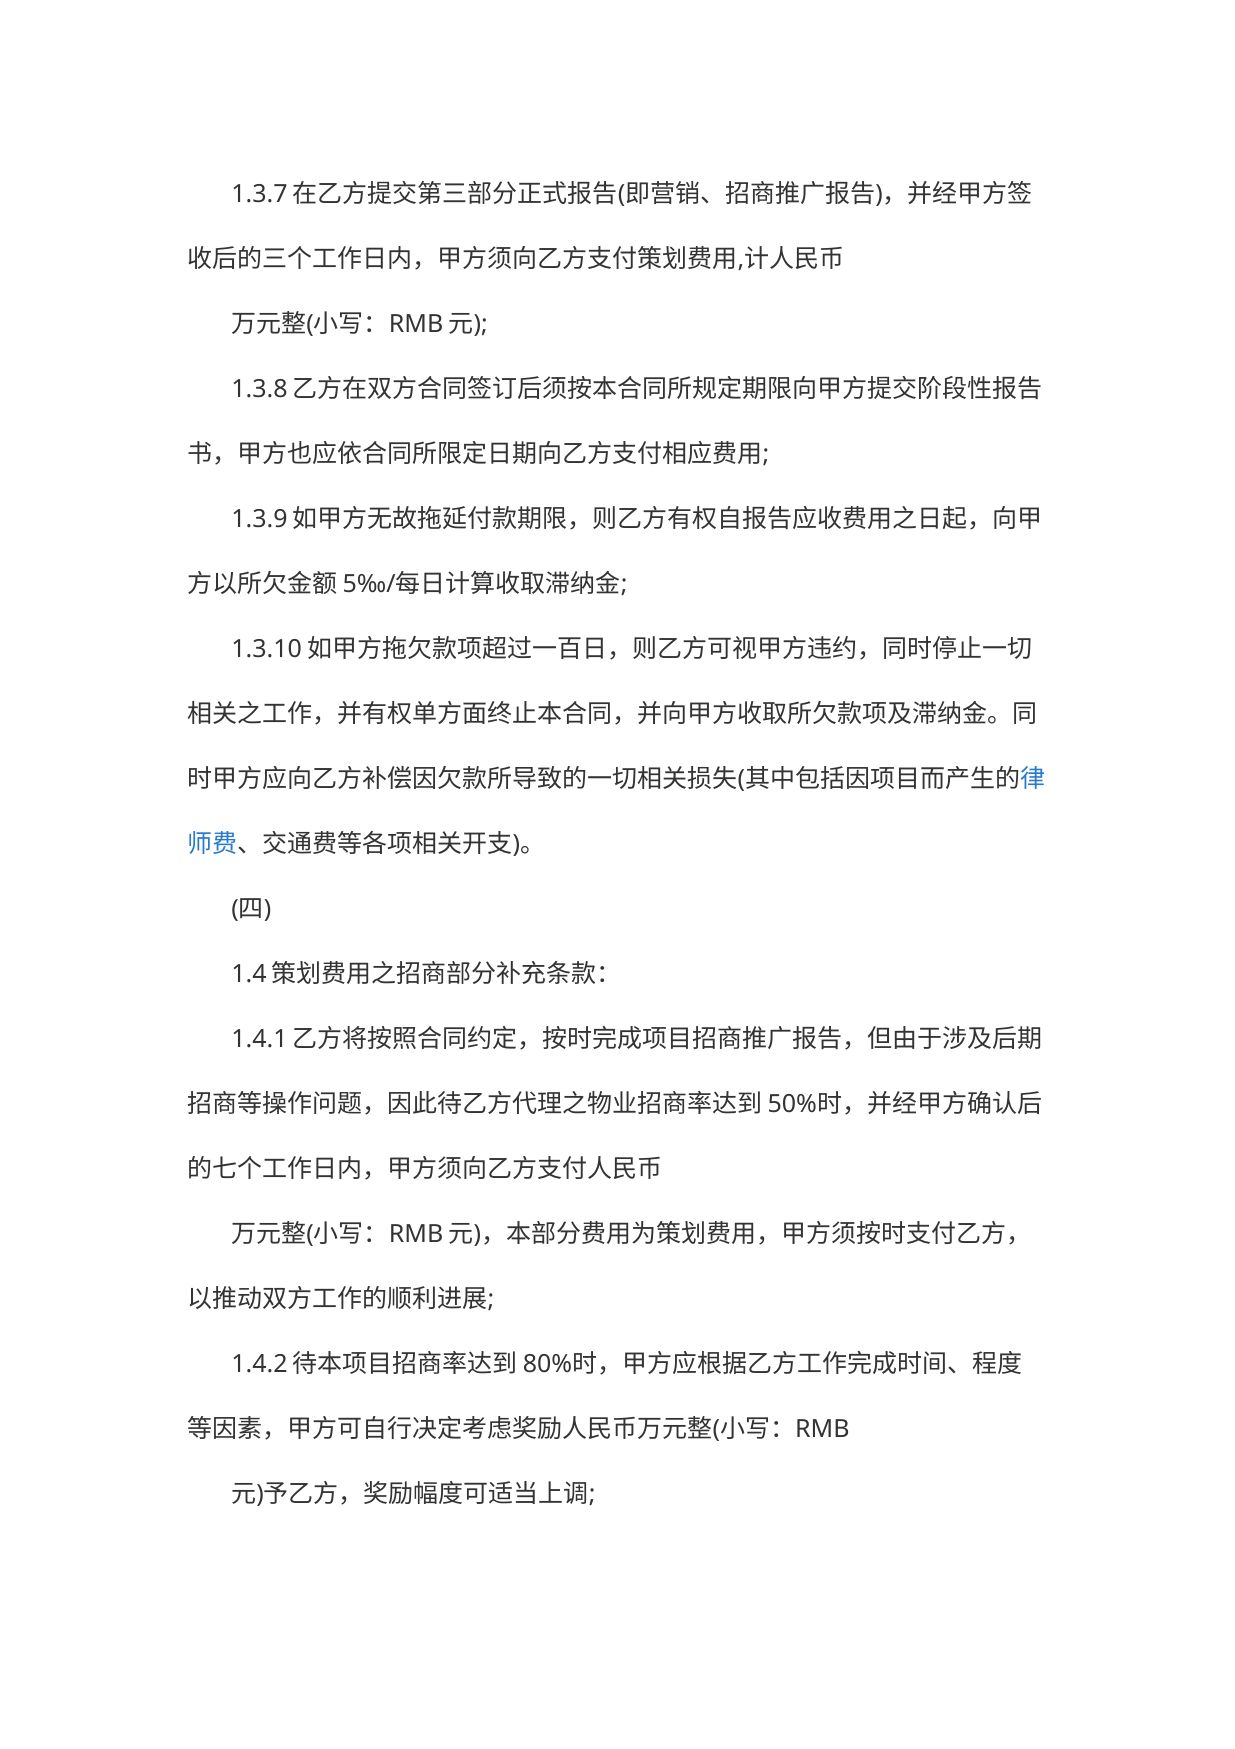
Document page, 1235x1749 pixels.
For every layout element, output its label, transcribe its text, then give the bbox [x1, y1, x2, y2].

text (四) [187, 874, 1047, 939]
text 1.3.7在乙方提交第三部分正式报告(即营销、招商推广报告)，并经甲方签收后的三个工作日内，甲方须向乙方支付策划费用,计人民币 [187, 159, 1047, 289]
text 1.3.8乙方在双方合同签订后须按本合同所规定期限向甲方提交阶段性报告书，甲方也应依合同所限定日期向乙方支付相应费用; [187, 354, 1047, 484]
text 万元整(小写：RMB元); [187, 289, 1047, 354]
text 1.4策划费用之招商部分补充条款： [187, 939, 1047, 1004]
text 1.4.2待本项目招商率达到80%时，甲方应根据乙方工作完成时间、程度等因素，甲方可自行决定考虑奖励人民币万元整(小写：RMB [187, 1329, 1047, 1459]
text 1.4.1乙方将按照合同约定，按时完成项目招商推广报告，但由于涉及后期招商等操作问题，因此待乙方代理之物业招商率达到50%时，并经甲方确认后的七个工作日内，甲方须向乙方支付人民币 [187, 1004, 1047, 1199]
text 1.3.9如甲方无故拖延付款期限，则乙方有权自报告应收费用之日起，向甲方以所欠金额5‰/每日计算收取滞纳金; [187, 484, 1047, 614]
text 元)予乙方，奖励幅度可适当上调; [187, 1459, 1047, 1524]
text 万元整(小写：RMB元)，本部分费用为策划费用，甲方须按时支付乙方，以推动双方工作的顺利进展; [187, 1199, 1047, 1329]
text 1.3.10如甲方拖欠款项超过一百日，则乙方可视甲方违约，同时停止一切相关之工作，并有权单方面终止本合同，并向甲方收取所欠款项及滞纳金。同时甲方应向乙方补偿因欠款所导致的一切相关损失(其中包括因项目而产生的律师费、交通费等各项相关开支)。 [187, 614, 1047, 874]
